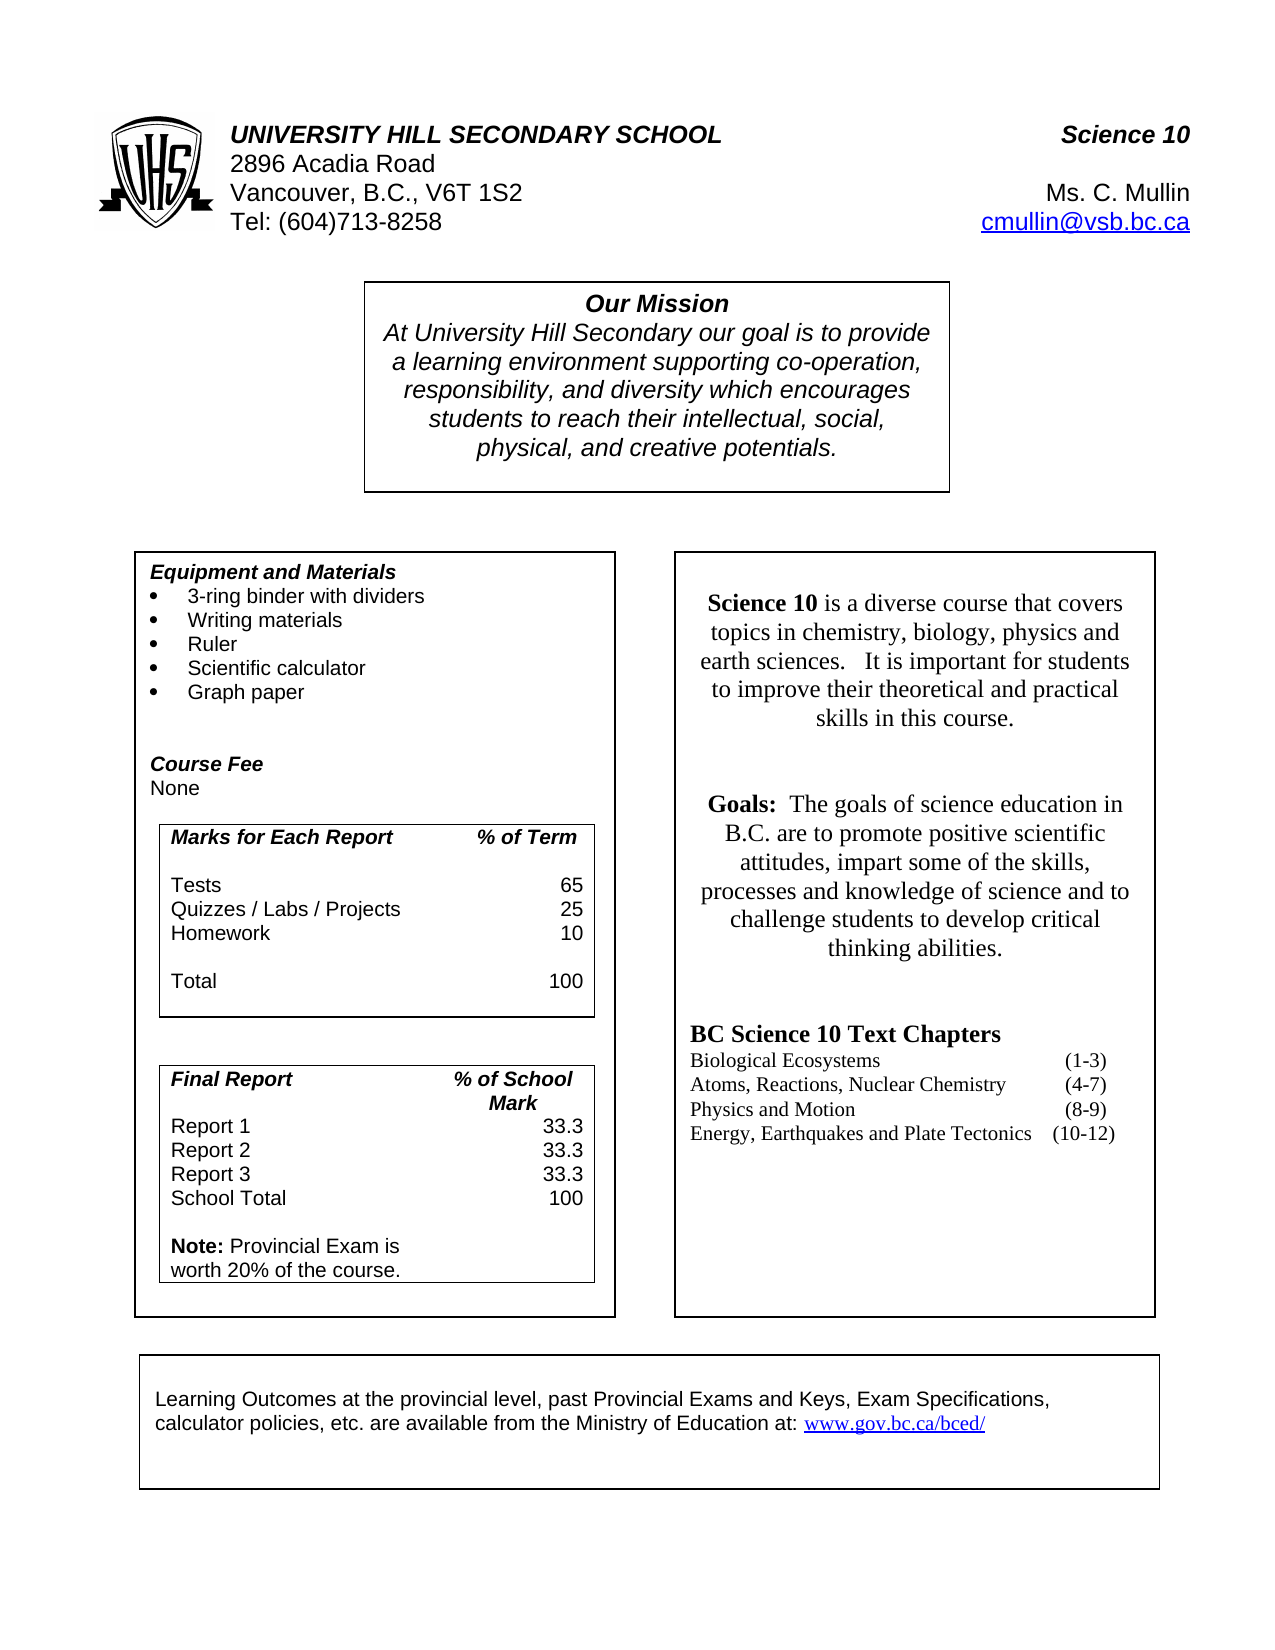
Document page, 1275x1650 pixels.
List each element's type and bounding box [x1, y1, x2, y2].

picture [93, 112, 214, 231]
